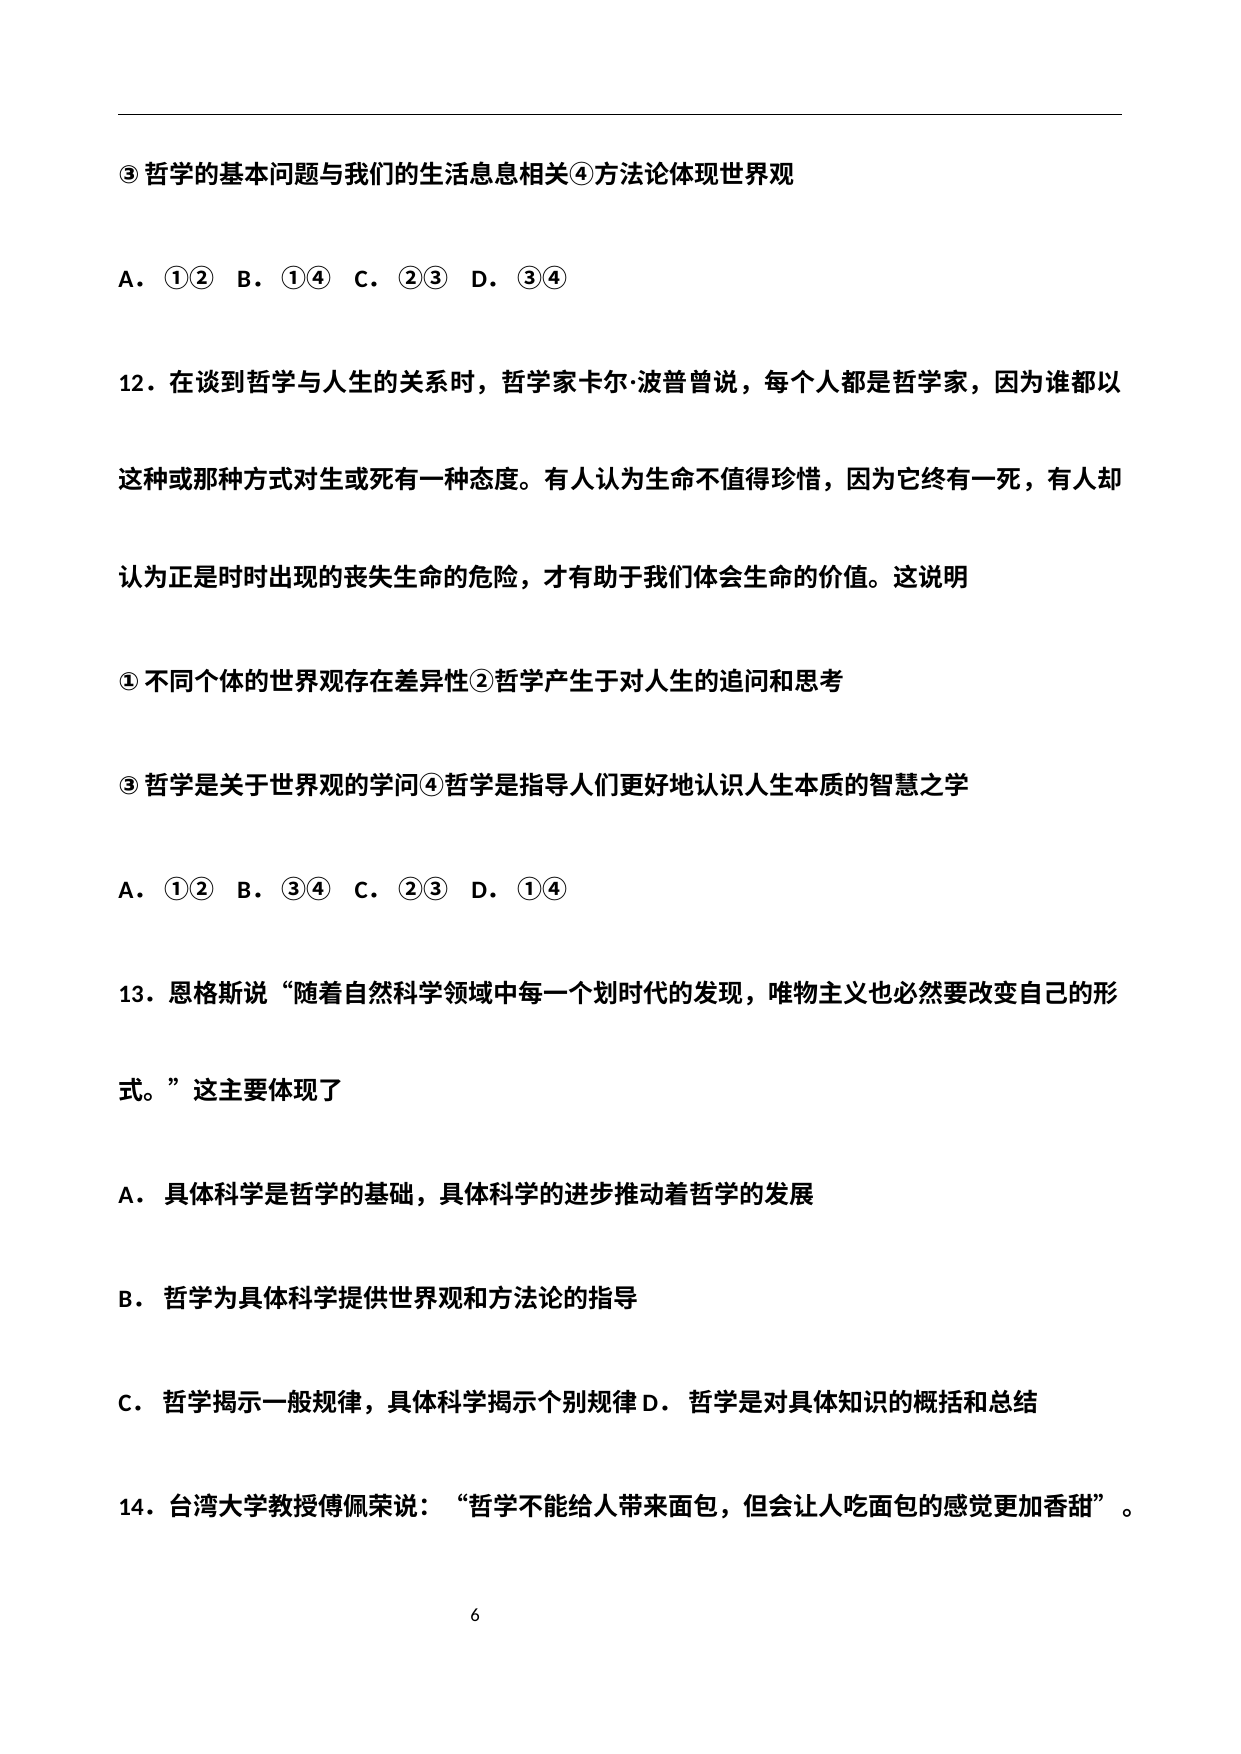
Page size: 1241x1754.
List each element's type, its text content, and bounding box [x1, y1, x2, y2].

text 13．恩格斯说“随着自然科学领域中每一个划时代的发现，唯物主义也必然要改变自己的形式。”这主要体现了 [118, 959, 1122, 1121]
text ①不同个体的世界观存在差异性②哲学产生于对人生的追问和思考 [118, 647, 1122, 712]
text 12．在谈到哲学与人生的关系时，哲学家卡尔·波普曾说，每个人都是哲学家，因为谁都以这种或那种方式对生或死有一种态度。有人认为生命不值得珍惜，因为它终有一死，有人却认为正是时时出现的丧失生命的危险，才有助于我们体会生命的价值。这说明 [118, 348, 1122, 608]
text ③哲学的基本问题与我们的生活息息相关④方法论体现世界观 [118, 140, 1122, 205]
text B． 哲学为具体科学提供世界观和方法论的指导 [118, 1264, 1122, 1329]
text A． 具体科学是哲学的基础，具体科学的进步推动着哲学的发展 [118, 1160, 1122, 1225]
text C． 哲学揭示一般规律，具体科学揭示个别规律D． 哲学是对具体知识的概括和总结 [118, 1368, 1122, 1433]
text A． ①② B． ①④ C． ②③ D． ③④ [118, 244, 1122, 309]
text ③哲学是关于世界观的学问④哲学是指导人们更好地认识人生本质的智慧之学 [118, 751, 1122, 816]
text A． ①② B． ③④ C． ②③ D． ①④ [118, 855, 1122, 920]
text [118, 1472, 1122, 1537]
